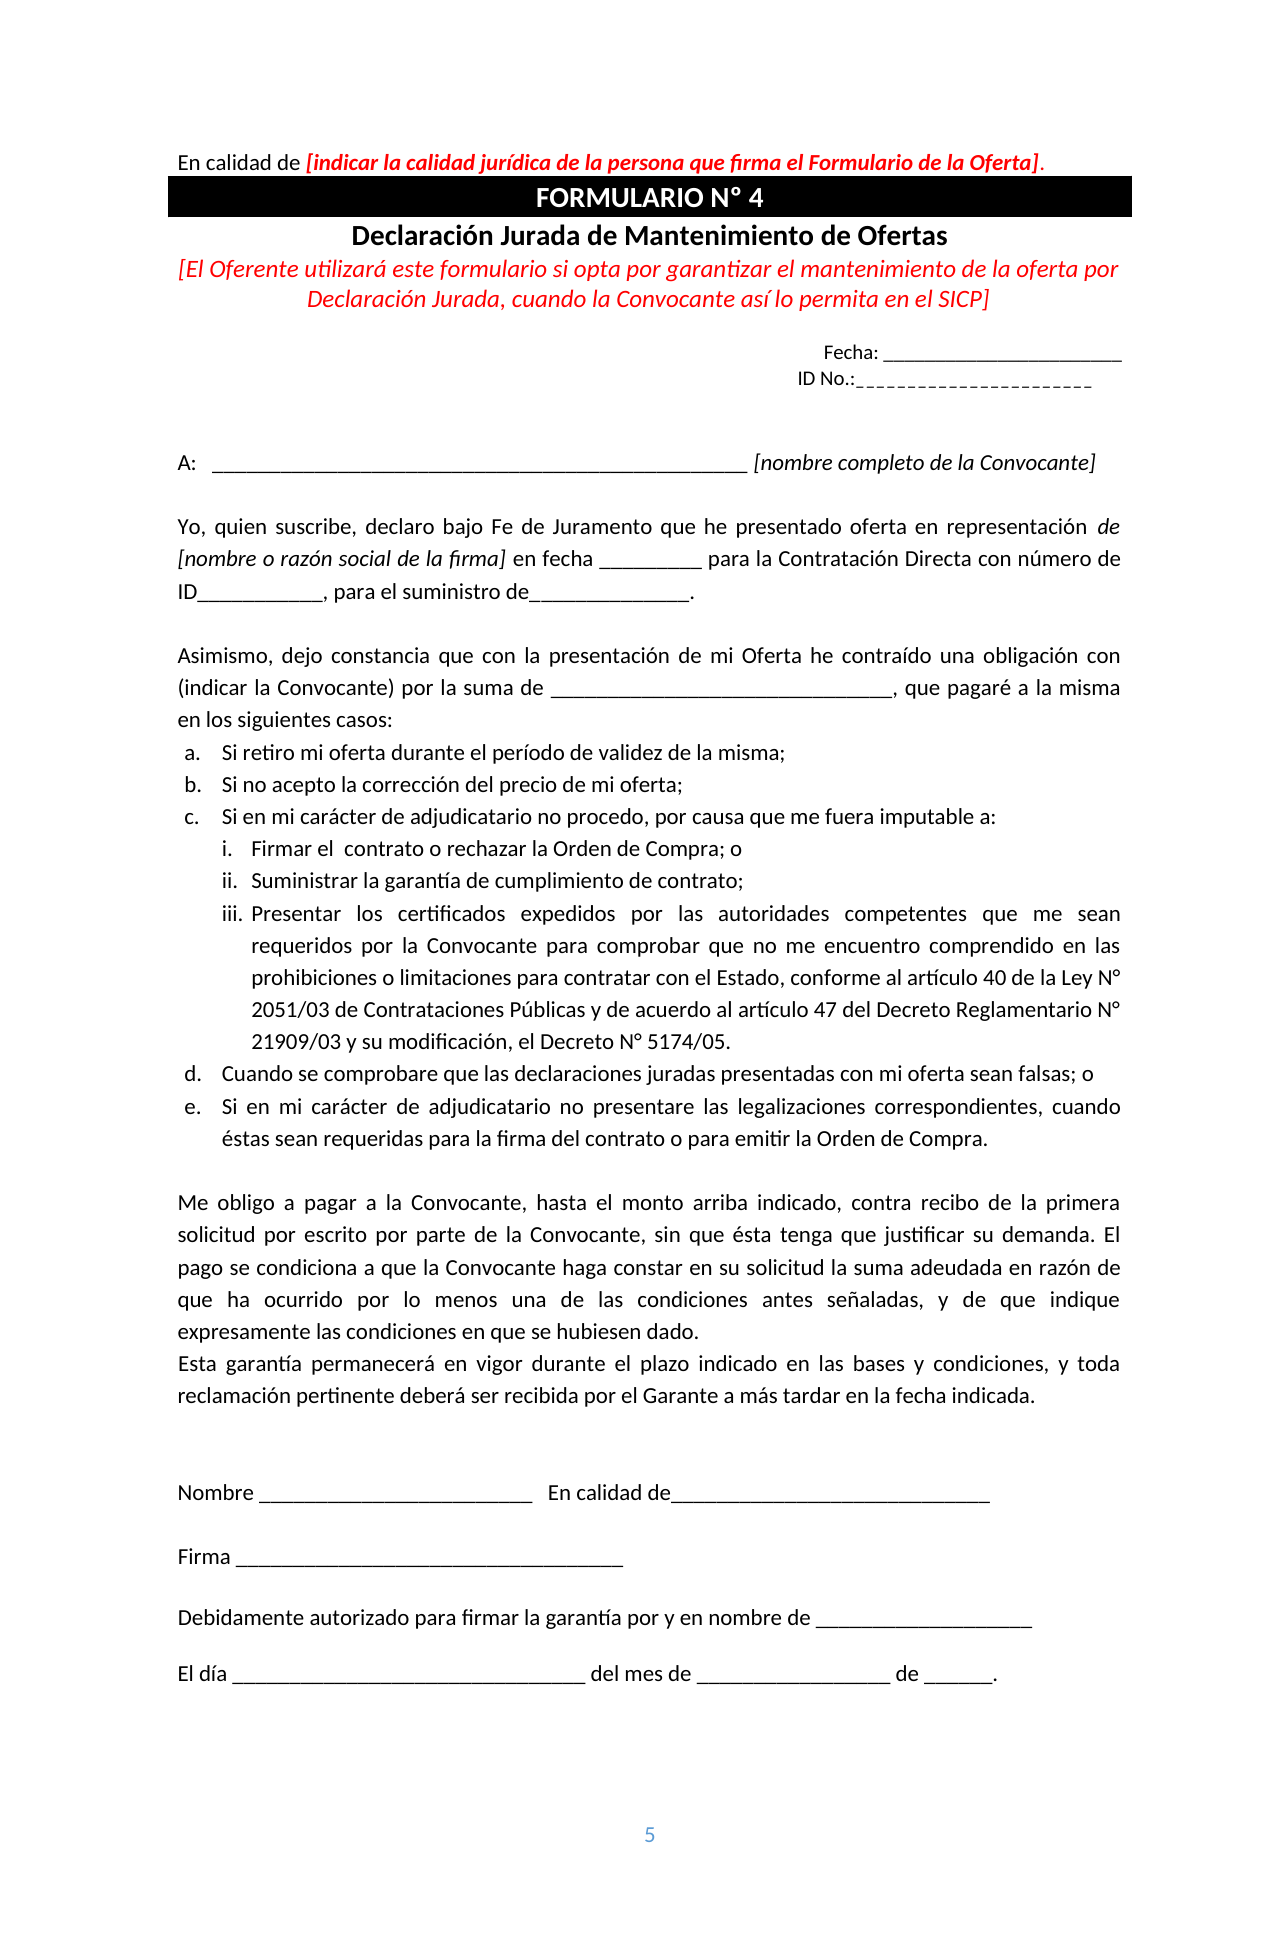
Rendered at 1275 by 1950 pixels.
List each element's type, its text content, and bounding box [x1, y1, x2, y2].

text Asimismo, dejo constancia que con la presentación de mi Oferta he contraído una obligación con (indicar la Convocante) por la suma de ______________________________, que pagaré a la misma en los siguientes casos: [177, 641, 1122, 733]
text Me obligo a pagar a la Convocante, hasta el monto arriba indicado, contra recibo de la primera solicitud por escrito por parte de la Convocante, sin que ésta tenga que justificar su demanda. El pago se condiciona a que la Convocante haga constar en su solicitud la suma adeudada en razón de que ha ocurrido por lo menos una de las condiciones antes señaladas, y de que indique expresamente las condiciones en que se hubiesen dado. [177, 1188, 1122, 1345]
subtitle Si en mi carácter de adjudicatario no procedo, por causa que me fuera imputable a: [184, 802, 1122, 830]
subtitle Presentar los certificados expedidos por las autoridades competentes que me sean requeridos por la Convocante para comprobar que no me encuentro comprendido en las prohibiciones o limitaciones para contratar con el Estado, conforme al artículo 40 de la Ley N° 2051/03 de Contrataciones Públicas y de acuerdo al artículo 47 del Decreto Reglamentario N° 21909/03 y su modificación, el Decreto N° 5174/05. [222, 899, 1122, 1055]
subtitle Cuando se comprobare que las declaraciones juradas presentadas con mi oferta sean falsas; o [184, 1059, 1122, 1088]
text [El Oferente utilizará este formulario si opta por garantizar el mantenimiento de la oferta por Declaración Jurada, cuando la Convocante así lo permita en el SICP] [177, 253, 1122, 314]
subtitle Si no acepto la corrección del precio de mi oferta; [184, 770, 1122, 798]
text Esta garantía permanecerá en vigor durante el plazo indicado en las bases y condiciones, y toda reclamación pertinente deberá ser recibida por el Garante a más tardar en la fecha indicada. [177, 1349, 1122, 1409]
text Yo, quien suscribe, declaro bajo Fe de Juramento que he presentado oferta en representación de [nombre o razón social de la firma] en fecha _________ para la Contratación Directa con número de ID___________, para el suministro de______________. [177, 512, 1122, 605]
text Nombre ________________________ En calidad de____________________________ [177, 1478, 1122, 1506]
subtitle Firmar el contrato o rechazar la Orden de Compra; o [222, 834, 1122, 862]
text El día _______________________________ del mes de _________________ de ______. [177, 1659, 1122, 1687]
subtitle Si retiro mi oferta durante el período de validez de la misma; [184, 738, 1122, 766]
text Fecha: _______________________ [177, 339, 1122, 365]
text FORMULARIO Nº 4 [169, 177, 1131, 216]
list En calidad de [indicar la calidad jurídica de la persona que firma el Formulario de la Oferta]. [177, 148, 1122, 176]
subtitle Si en mi carácter de adjudicatario no presentare las legalizaciones correspondientes, cuando éstas sean requeridas para la firma del contrato o para emitir la Orden de Compra. [184, 1092, 1122, 1152]
text Debidamente autorizado para firmar la garantía por y en nombre de ___________________ [177, 1603, 1122, 1631]
text Firma __________________________________ [177, 1542, 1122, 1570]
text A: _______________________________________________ [nombre completo de la Convocante] [177, 448, 1122, 476]
subtitle Suministrar la garantía de cumplimiento de contrato; [222, 866, 1122, 894]
text Declaración Jurada de Mantenimiento de Ofertas [177, 217, 1122, 253]
text ID No.:_______________________ [797, 365, 1122, 390]
